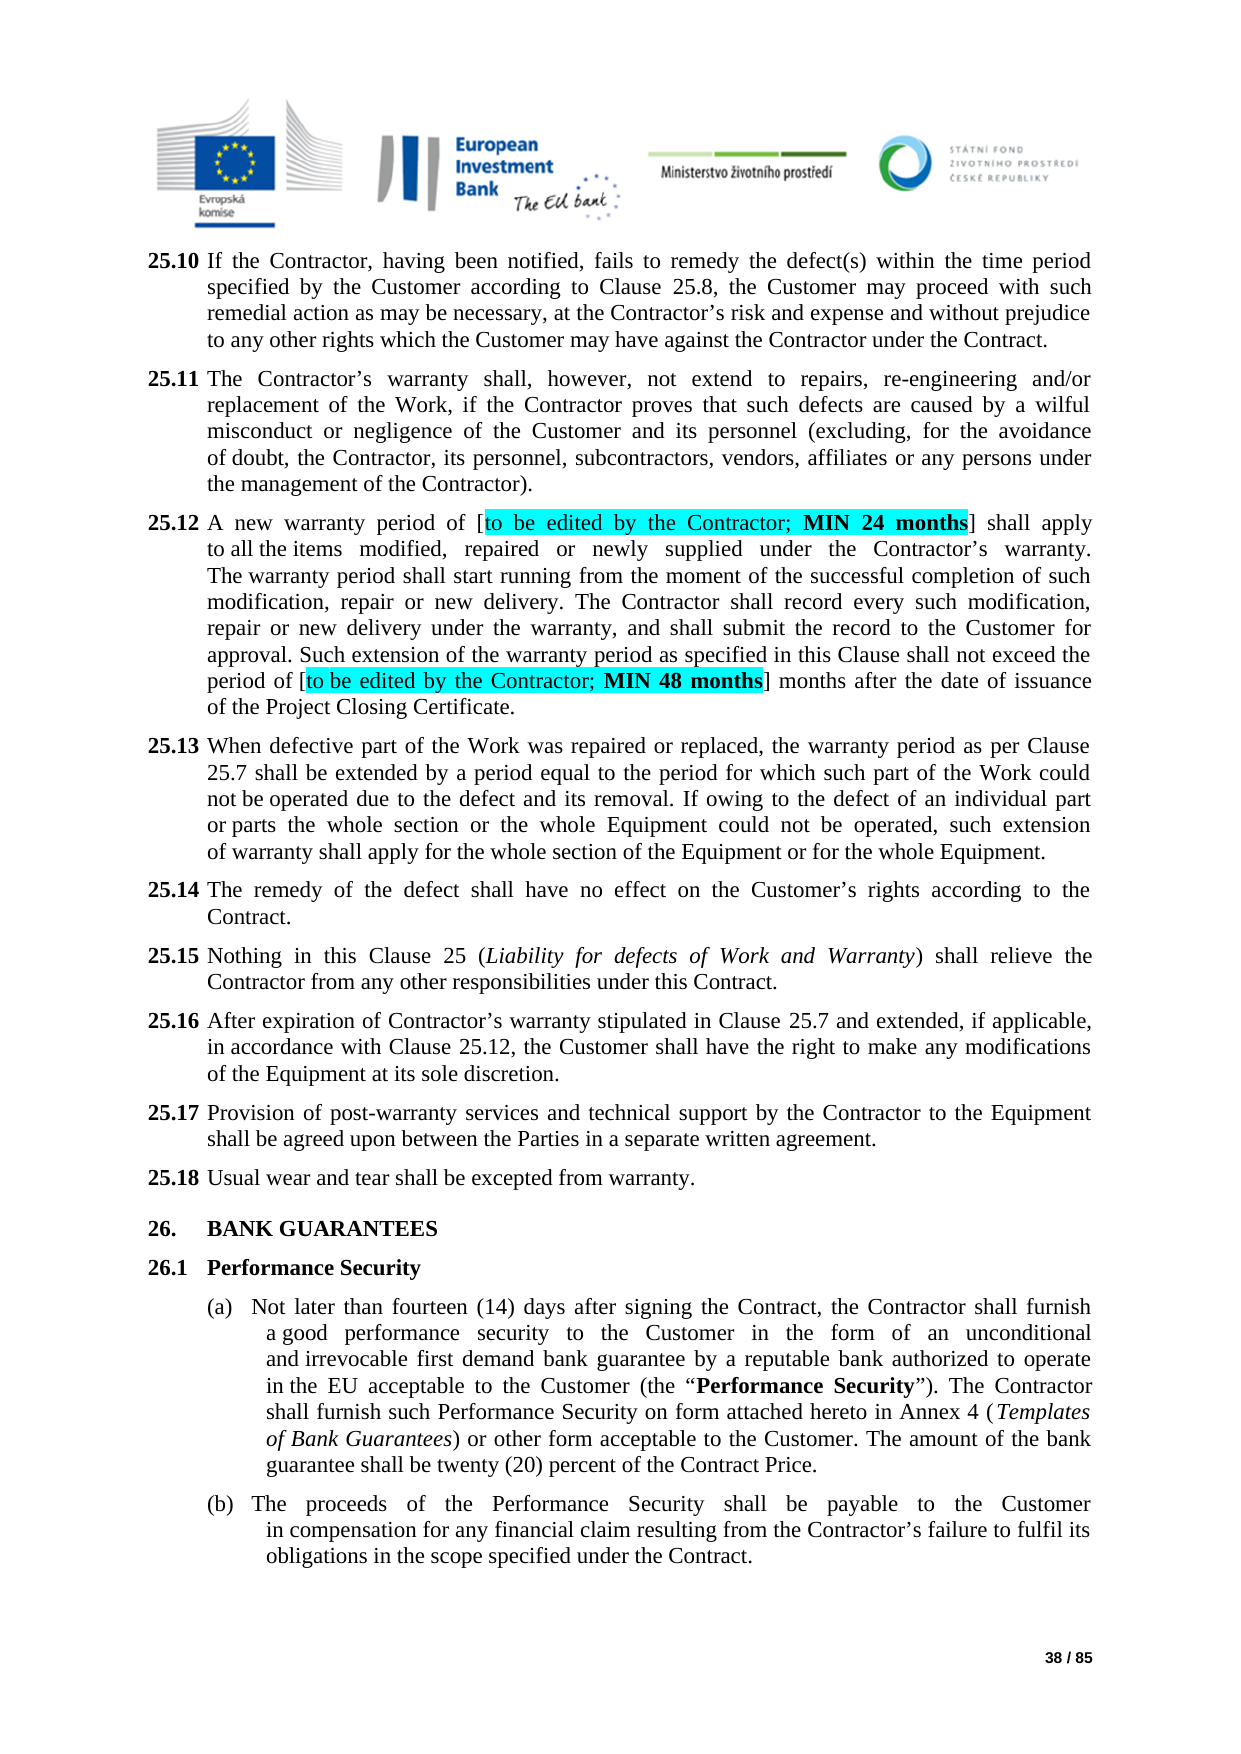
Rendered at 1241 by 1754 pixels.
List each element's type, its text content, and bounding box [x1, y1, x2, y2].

text A new warranty period of [to be edited by the Contractor; MIN 24 months] shall apply to all the items modified, repaired or newly supplied under the Contractor’s warranty. The warranty period shall start running from the moment of the successful completion of such modification, repair or new delivery. The Contractor shall record every such modification, repair or new delivery under the warranty, and shall submit the record to the Customer for approval. Such extension of the warranty period as specified in this Clause shall not exceed the period of [to be edited by the Contractor; MIN 48 months] months after the date of issuance of the Project Closing Certificate. [148, 509, 1092, 720]
text Nothing in this Clause 25 (Liability for defects of Work and Warranty) shall relieve the Contractor from any other responsibilities under this Contract. [148, 942, 1092, 994]
picture [147, 87, 1093, 235]
text When defective part of the Work was repaired or replaced, the warranty period as per Clause 25.7 shall be extended by a period equal to the period for which such part of the Work could not be operated due to the defect and its removal. If owing to the defect of an individual part or parts the whole section or the whole Equipment could not be operated, such extension of warranty shall apply for the whole section of the Equipment or for the whole Equipment. [148, 732, 1092, 864]
text If the Contractor, having been notified, fails to remedy the defect(s) within the time period specified by the Customer according to Clause 25.8, the Customer may proceed with such remedial action as may be necessary, at the Contractor’s risk and expense and without prejudice to any other rights which the Customer may have against the Contractor under the Contract. [148, 247, 1092, 352]
text The Contractor’s warranty shall, however, not extend to repairs, re-engineering and/or replacement of the Work, if the Contractor proves that such defects are caused by a wilful misconduct or negligence of the Customer and its personnel (excluding, for the avoidance of doubt, the Contractor, its personnel, subcontractors, vendors, affiliates or any persons under the management of the Contractor). [148, 365, 1092, 496]
text After expiration of Contractor’s warranty stipulated in Clause 25.7 and extended, if applicable, in accordance with Clause 25.12, the Customer shall have the right to make any modifications of the Equipment at its sole discretion. [148, 1007, 1092, 1086]
text The remedy of the defect shall have no effect on the Customer’s rights according to the Contract. [148, 877, 1092, 929]
text BANK GUARANTEES [148, 1215, 1092, 1241]
text Usual wear and tear shall be excepted from warranty. [148, 1164, 1092, 1190]
text Performance Security [148, 1254, 1092, 1280]
text Provision of post-warranty services and technical support by the Contractor to the Equipment shall be agreed upon between the Parties in a separate written agreement. [148, 1098, 1092, 1151]
text The proceeds of the Performance Security shall be payable to the Customer in compensation for any financial claim resulting from the Contractor’s failure to fulfil its obligations in the scope specified under the Contract. [207, 1490, 1092, 1569]
text Not later than fourteen (14) days after signing the Contract, the Contractor shall furnish a good performance security to the Customer in the form of an unconditional and irrevocable first demand bank guarantee by a reputable bank authorized to operate in the EU acceptable to the Customer (the “Performance Security”). The Contractor shall furnish such Performance Security on form attached hereto in Annex 4 (Templates of Bank Guarantees) or other form acceptable to the Customer. The amount of the bank guarantee shall be twenty (20) percent of the Contract Price. [207, 1293, 1092, 1477]
